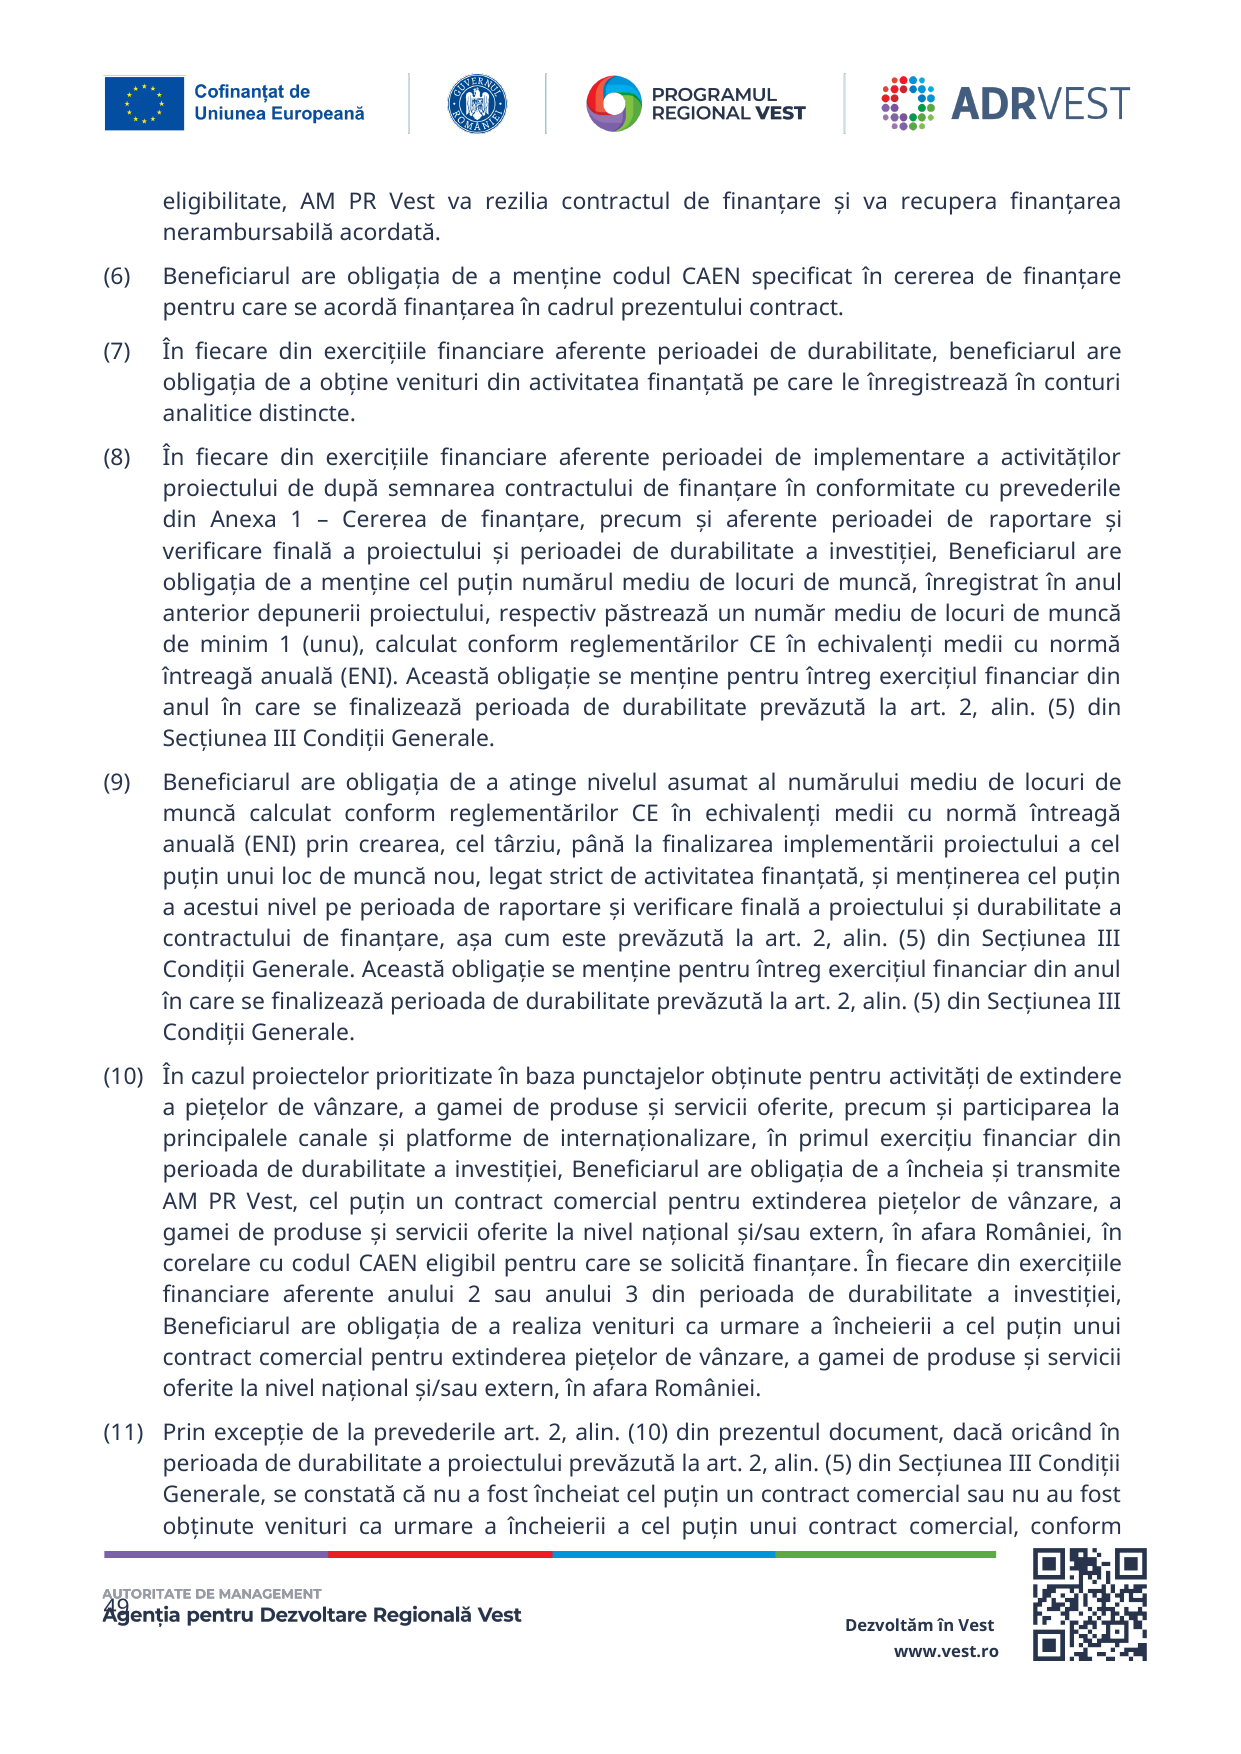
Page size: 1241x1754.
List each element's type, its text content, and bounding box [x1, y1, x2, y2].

list Beneficiarul are obligația de a atinge nivelul asumat al numărului mediu de locuri de muncă calculat conform reglementărilor CE în echivalenți medii cu normă întreagă anuală (ENI) prin crearea, cel târziu, până la finalizarea implementării proiectului a cel puțin unui loc de muncă nou, legat strict de activitatea finanțată, și menținerea cel puțin a acestui nivel pe perioada de raportare și verificare finală a proiectului și durabilitate a contractului de finanțare, așa cum este prevăzută la art. 2, alin. (5) din Secțiunea III Condiții Generale. Această obligație se menține pentru întreg exercițiul financiar din anul în care se finalizează perioada de durabilitate prevăzută la art. 2, alin. (5) din Secțiunea III Condiții Generale. [103, 766, 1122, 1047]
list În fiecare din exercițiile financiare aferente perioadei de implementare a activităților proiectului de după semnarea contractului de finanțare în conformitate cu prevederile din Anexa 1 – Cererea de finanțare, precum și aferente perioadei de raportare și verificare finală a proiectului și perioadei de durabilitate a investiției, Beneficiarul are obligația de a menține cel puțin numărul mediu de locuri de muncă, înregistrat în anul anterior depunerii proiectului, respectiv păstrează un număr mediu de locuri de muncă de minim 1 (unu), calculat conform reglementărilor CE în echivalenți medii cu normă întreagă anuală (ENI). Această obligație se menține pentru întreg exercițiul financiar din anul în care se finalizează perioada de durabilitate prevăzută la art. 2, alin. (5) din Secțiunea III Condiții Generale. [103, 441, 1122, 753]
list În cazul proiectelor prioritizate în baza punctajelor obținute pentru activități de extindere a piețelor de vânzare, a gamei de produse și servicii oferite, precum și participarea la principalele canale și platforme de internaționalizare, în primul exercițiu financiar din perioada de durabilitate a investiției, Beneficiarul are obligația de a încheia și transmite AM PR Vest, cel puțin un contract comercial pentru extinderea piețelor de vânzare, a gamei de produse și servicii oferite la nivel național și/sau extern, în afara României, în corelare cu codul CAEN eligibil pentru care se solicită finanțare. În fiecare din exercițiile financiare aferente anului 2 sau anului 3 din perioada de durabilitate a investiției, Beneficiarul are obligația de a realiza venituri ca urmare a încheierii a cel puțin unui contract comercial pentru extinderea piețelor de vânzare, a gamei de produse și servicii oferite la nivel național și/sau extern, în afara României. [103, 1059, 1122, 1403]
list Beneficiarul are obligația de a menține codul CAEN specificat în cererea de finanțare pentru care se acordă finanțarea în cadrul prezentului contract. [103, 259, 1122, 322]
picture [1025, 1539, 1156, 1670]
list În fiecare din exercițiile financiare aferente perioadei de durabilitate, beneficiarul are obligația de a obține venituri din activitatea finanțată pe care le înregistrează în conturi analitice distincte. [103, 334, 1122, 428]
picture [103, 73, 1131, 134]
